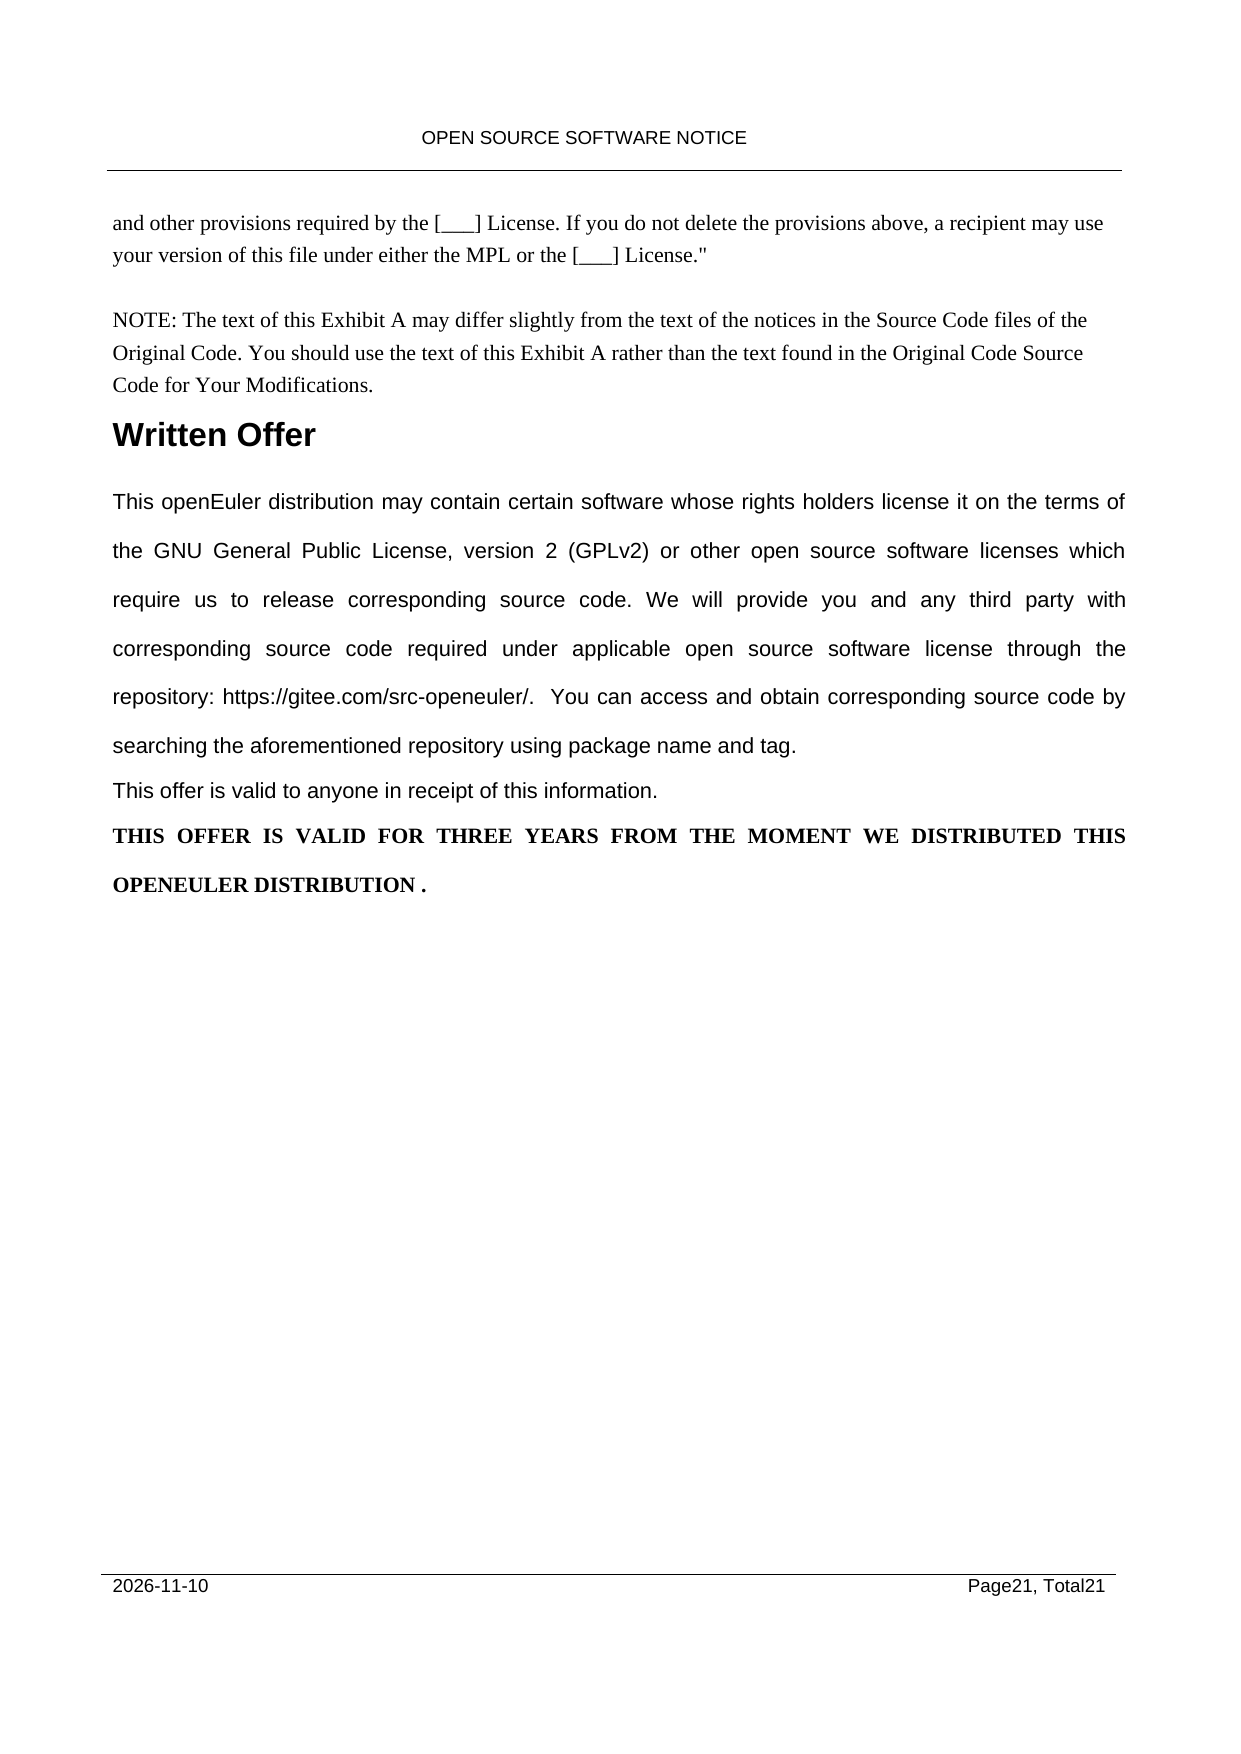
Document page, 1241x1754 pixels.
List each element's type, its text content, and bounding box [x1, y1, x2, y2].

text This offer is valid to anyone in receipt of this information. [112, 774, 1128, 807]
text THIS OFFER IS VALID FOR THREE YEARS FROM THE MOMENT WE DISTRIBUTED THIS OPENEULER DISTRIBUTION . [112, 819, 1128, 901]
text This openEuler distribution may contain certain software whose rights holders license it on the terms of the GNU General Public License, version 2 (GPLv2) or other open source software licenses which require us to release corresponding source code. We will provide you and any third party with corresponding source code required under applicable open source software license through the repository: https://gitee.com/src-openeuler/. You can access and obtain corresponding source code by searching the aforementioned repository using package name and tag. [112, 486, 1128, 762]
text Written Offer [112, 401, 1128, 466]
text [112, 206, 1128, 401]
